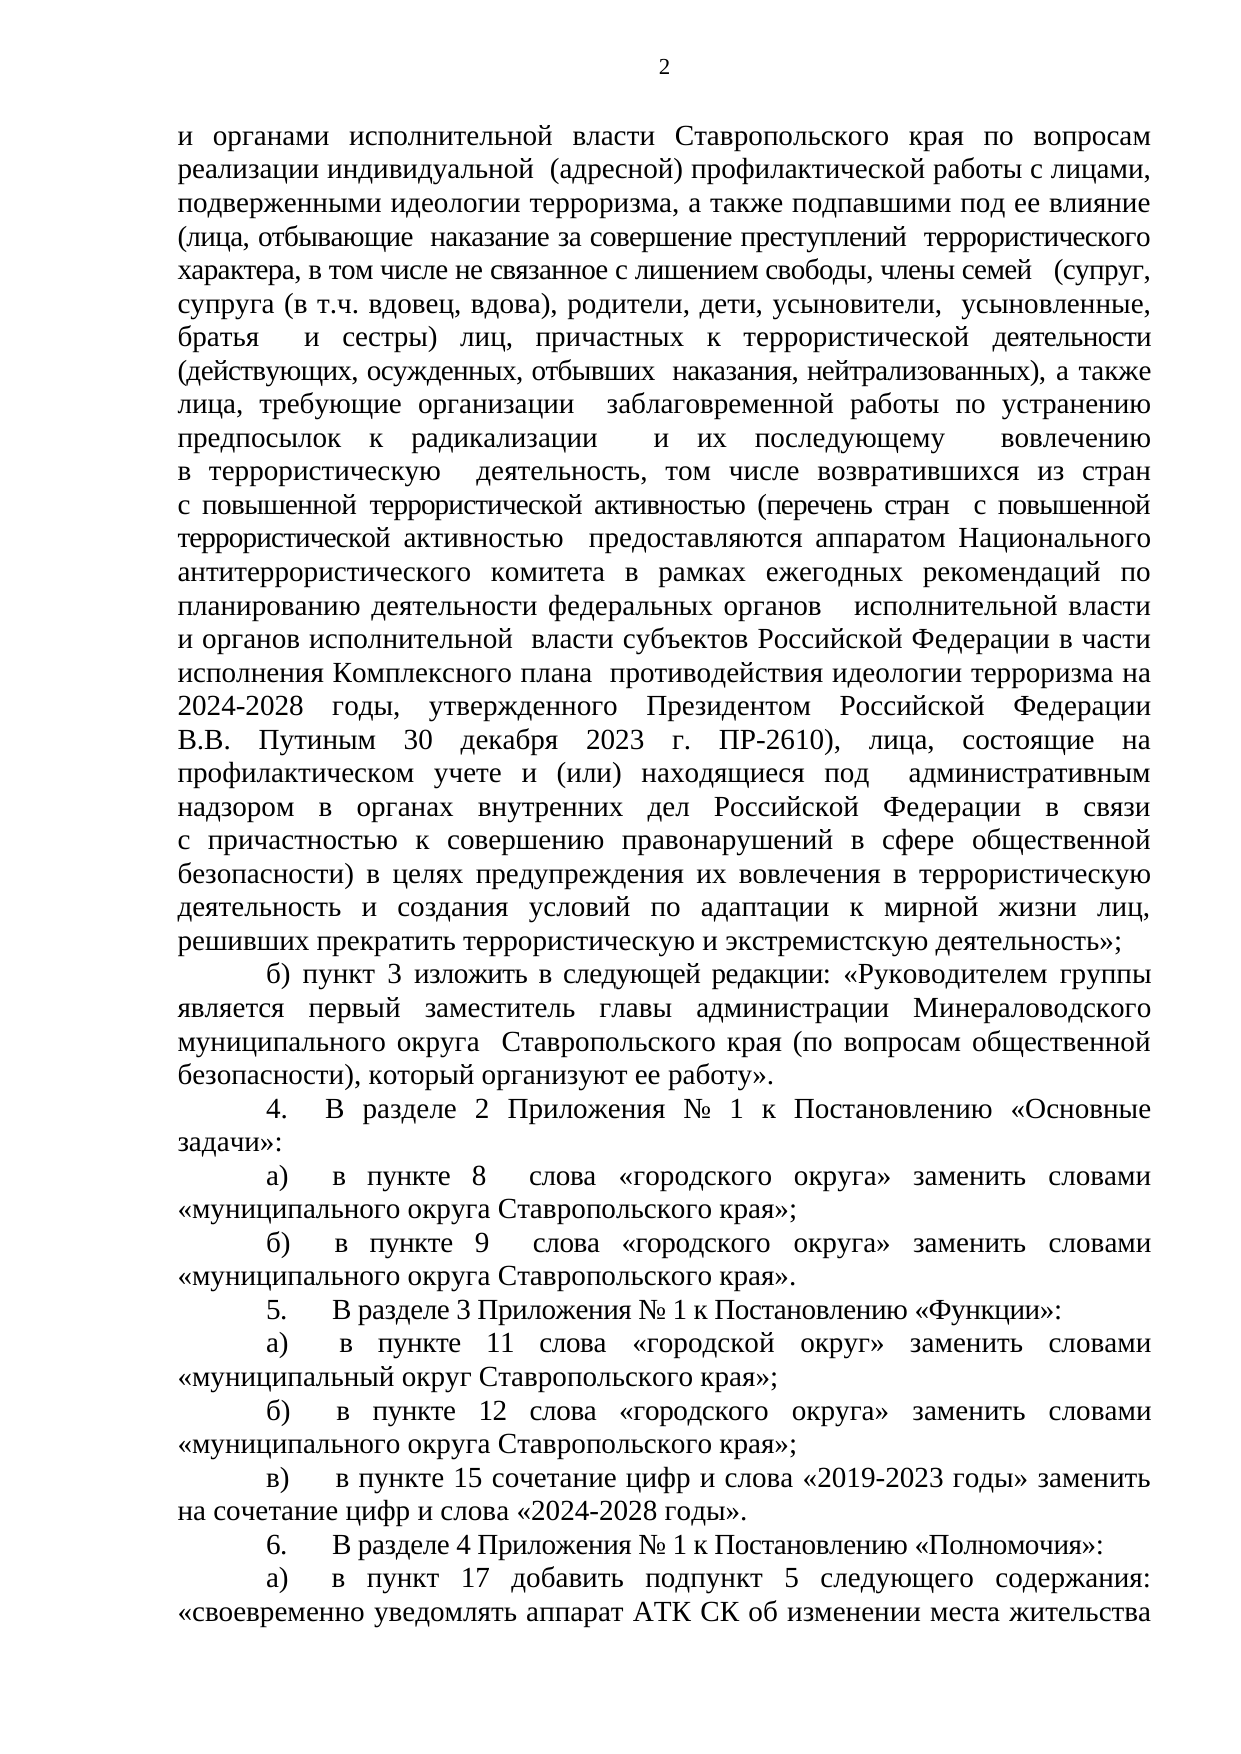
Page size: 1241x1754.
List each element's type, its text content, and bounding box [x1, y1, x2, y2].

list В разделе 4 Приложения № 1 к Постановлению «Полномочия»: [177, 1527, 1152, 1560]
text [177, 1560, 1152, 1627]
text а) в пункте 8 слова «городского округа» заменить словами «муниципального округа Ставропольского края»; [177, 1158, 1152, 1225]
text б) пункт 3 изложить в следующей редакции: «Руководителем группы является первый заместитель главы администрации Минераловодского муниципального округа Ставропольского края (по вопросам общественной безопасности), который организуют ее работу». [177, 957, 1152, 1091]
text в) в пункте 15 сочетание цифр и слова «2019-2023 годы» заменить на сочетание цифр и слова «2024-2028 годы». [177, 1460, 1152, 1527]
list В разделе 3 Приложения № 1 к Постановлению «Функции»: [177, 1292, 1152, 1326]
text б) в пункте 12 слова «городского округа» заменить словами «муниципального округа Ставропольского края»; [177, 1393, 1152, 1460]
text б) в пункте 9 слова «городского округа» заменить словами «муниципального округа Ставропольского края». [177, 1225, 1152, 1292]
list В разделе 2 Приложения № 1 к Постановлению «Основные задачи»: [177, 1091, 1152, 1158]
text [177, 118, 1152, 957]
text а) в пункте 11 слова «городской округ» заменить словами «муниципальный округ Ставропольского края»; [177, 1326, 1152, 1393]
